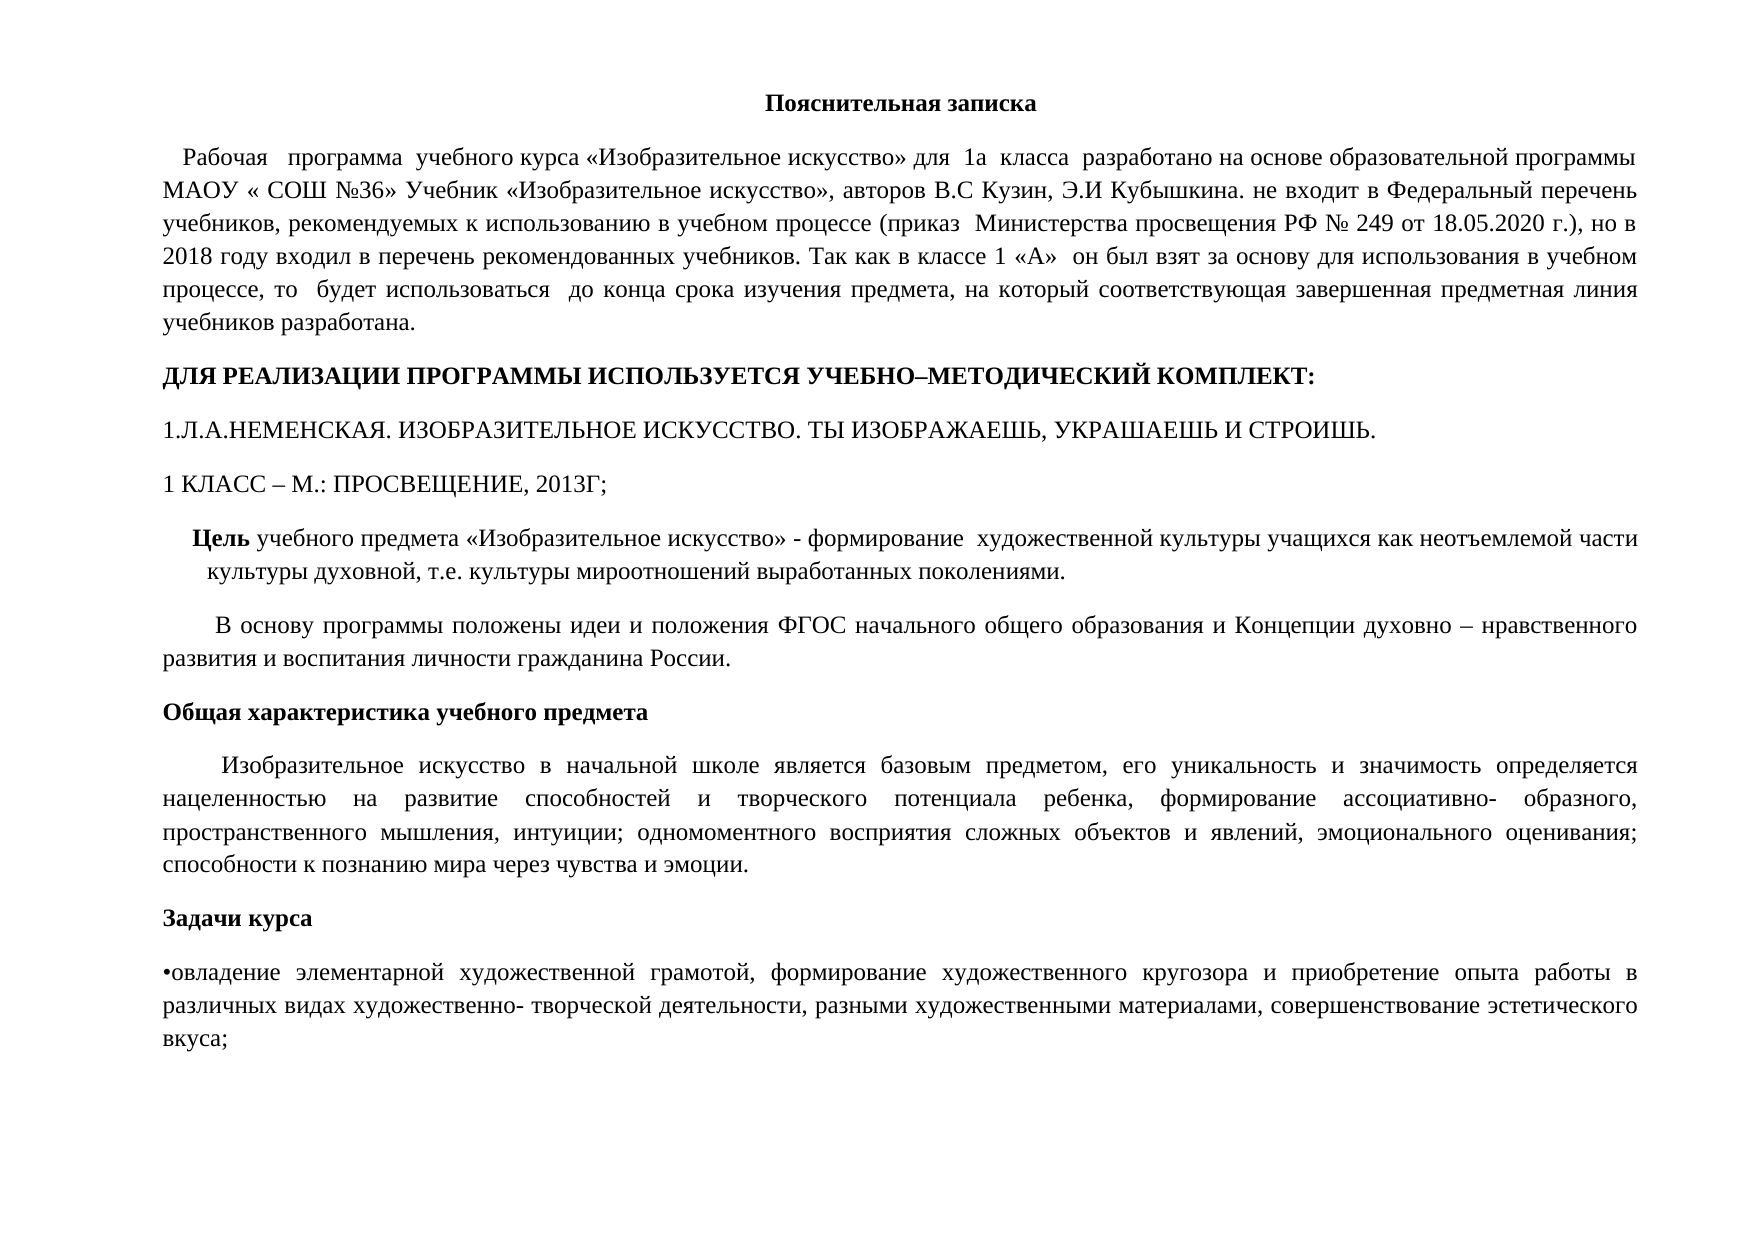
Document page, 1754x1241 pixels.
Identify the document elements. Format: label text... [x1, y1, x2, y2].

text 1 КЛАСС – М.: ПРОСВЕЩЕНИЕ, 2013Г; [162, 469, 1639, 498]
text Задачи курса [162, 903, 1639, 932]
text ДЛЯ РЕАЛИЗАЦИИ ПРОГРАММЫ ИСПОЛЬЗУЕТСЯ УЧЕБНО–МЕТОДИЧЕСКИЙ КОМПЛЕКТ: [162, 361, 1639, 390]
text •овладение элементарной художественной грамотой, формирование художественного кругозора и приобретение опыта работы в различных видах художественно- творческой деятельности, разными художественными материалами, совершенствование эстетического вкуса; [162, 957, 1639, 1052]
text Общая характеристика учебного предмета [162, 697, 1639, 725]
text 1.Л.А.НЕМЕНСКАЯ. ИЗОБРАЗИТЕЛЬНОЕ ИСКУССТВО. ТЫ ИЗОБРАЖАЕШЬ, УКРАШАЕШЬ И СТРОИШЬ. [162, 415, 1639, 444]
text В основу программы положены идеи и положения ФГОС начального общего образования и Концепции духовно – нравственного развития и воспитания личности гражданина России. [162, 610, 1639, 672]
text Цель учебного предмета «Изобразительное искусство» - формирование художественной культуры учащихся как неотъемлемой части культуры духовной, т.е. культуры мироотношений выработанных поколениями. [192, 523, 1639, 585]
text Пояснительная записка [162, 88, 1639, 117]
text Рабочая программа учебного курса «Изобразительное искусство» для 1а класса разработано на основе образовательной программы МАОУ « СОШ №36» Учебник «Изобразительное искусство», авторов В.С Кузин, Э.И Кубышкина. не входит в Федеральный перечень учебников, рекомендуемых к использованию в учебном процессе (приказ Министерства просвещения РФ № 249 от 18.05.2020 г.), но в 2018 году входил в перечень рекомендованных учебников. Так как в классе 1 «А» он был взят за основу для использования в учебном процессе, то будет использоваться до конца срока изучения предмета, на который соответствующая завершенная предметная линия учебников разработана. [162, 142, 1639, 336]
text Изобразительное искусство в начальной школе является базовым предметом, его уникальность и значимость определяется нацеленностью на развитие способностей и творческого потенциала ребенка, формирование ассоциативно- образного, пространственного мышления, интуиции; одномоментного восприятия сложных объектов и явлений, эмоционального оценивания; способности к познанию мира через чувства и эмоции. [162, 751, 1639, 878]
